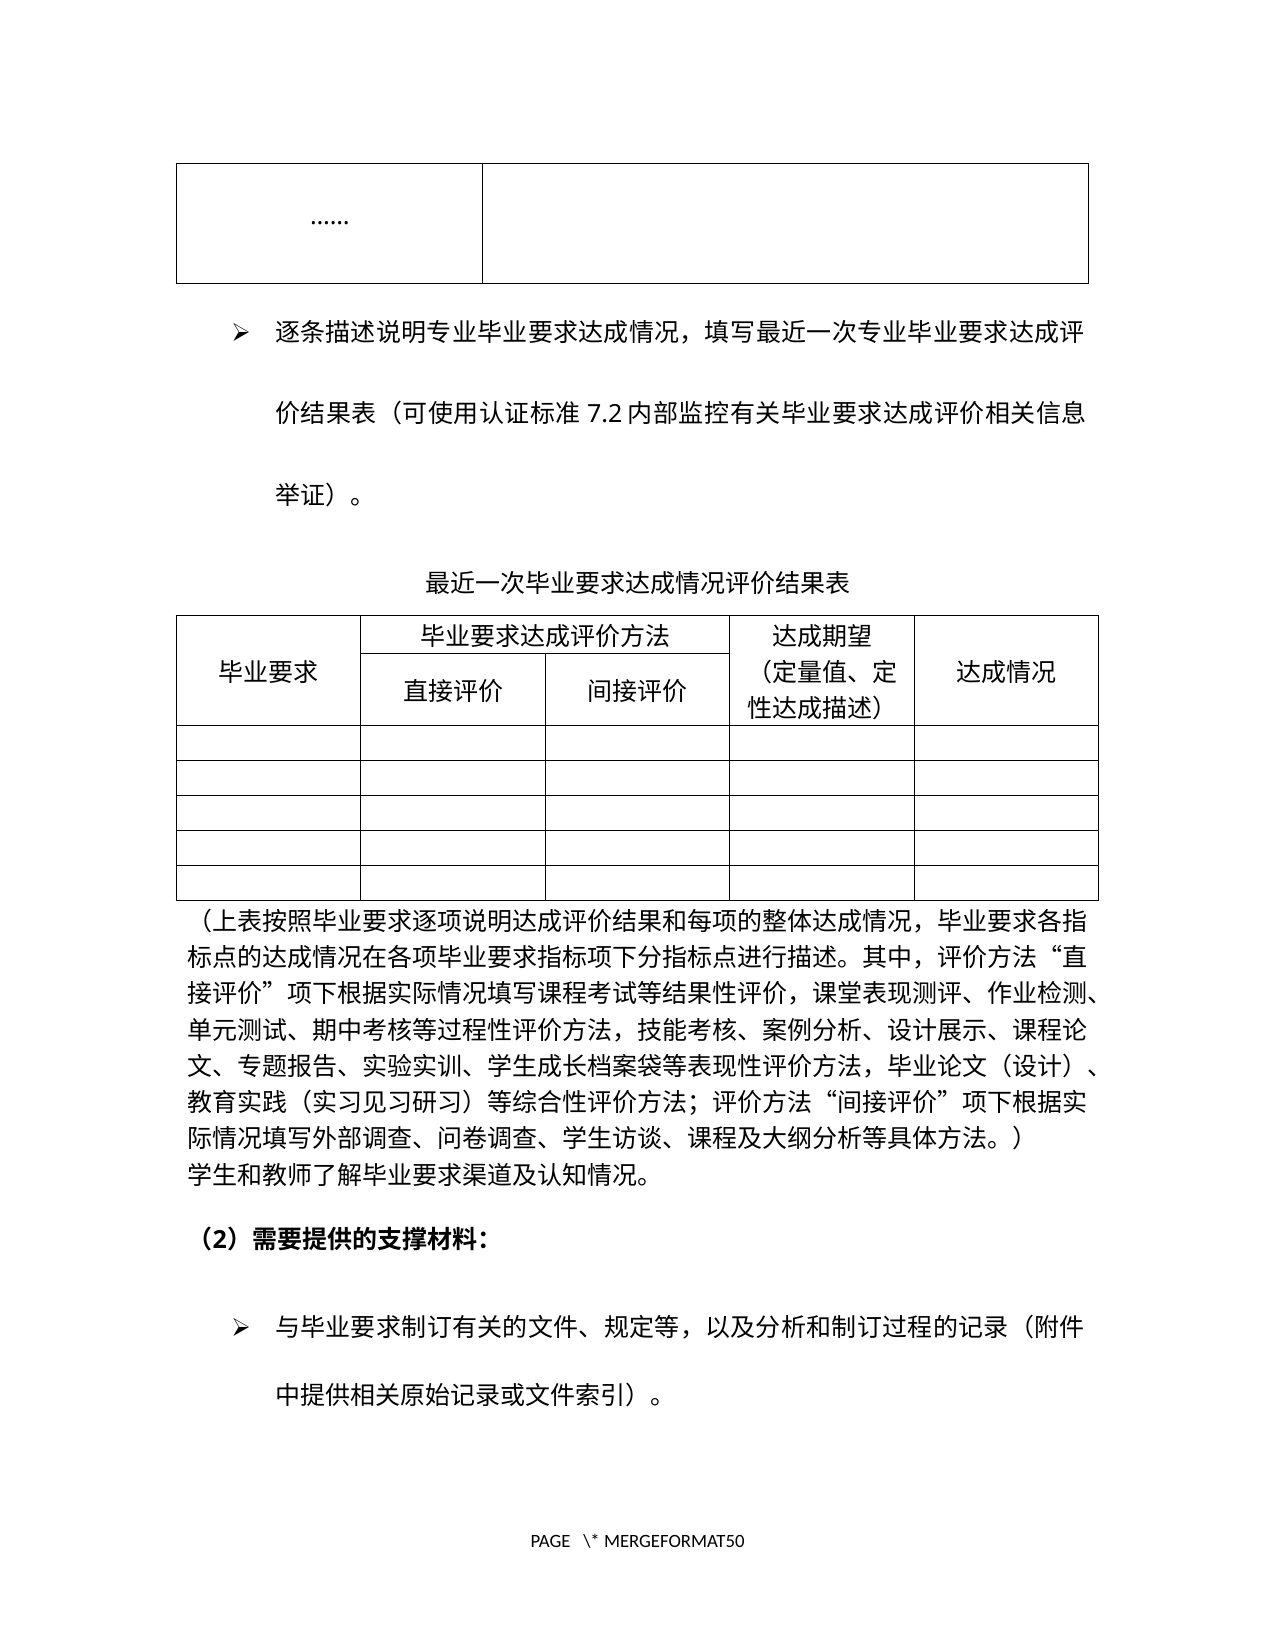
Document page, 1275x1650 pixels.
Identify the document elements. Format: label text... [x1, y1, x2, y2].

table_cell [915, 831, 1098, 865]
table_cell [177, 761, 360, 795]
table_cell [915, 726, 1098, 760]
table_header 毕业要求 [177, 616, 360, 725]
table_cell 间接评价 [546, 654, 729, 725]
table_cell [483, 164, 1088, 283]
text 学生和教师了解毕业要求渠道及认知情况。 [187, 1155, 1087, 1191]
table_cell [546, 866, 729, 900]
table_cell [730, 761, 914, 795]
table_cell …… [177, 164, 482, 283]
table_cell [546, 831, 729, 865]
table_cell [546, 761, 729, 795]
table_cell [915, 866, 1098, 900]
text 最近一次毕业要求达成情况评价结果表 [187, 547, 1087, 615]
list 与毕业要求制订有关的文件、规定等，以及分析和制订过程的记录（附件中提供相关原始记录或文件索引）。 [231, 1292, 1087, 1427]
table_cell [361, 831, 545, 865]
table_cell [546, 796, 729, 830]
table_cell [361, 726, 545, 760]
table_cell [730, 866, 914, 900]
table_cell [361, 866, 545, 900]
table_cell [177, 726, 360, 760]
table_cell [730, 796, 914, 830]
table_header 达成情况 [915, 616, 1098, 725]
table_cell [730, 831, 914, 865]
table_cell [177, 831, 360, 865]
table_cell [177, 866, 360, 900]
table_cell [730, 726, 914, 760]
table_cell [361, 796, 545, 830]
table_header 毕业要求达成评价方法 [361, 616, 729, 652]
text （2）需要提供的支撑材料： [187, 1204, 1087, 1272]
table_cell [361, 761, 545, 795]
table_cell 直接评价 [361, 654, 545, 725]
list 逐条描述说明专业毕业要求达成情况，填写最近一次专业毕业要求达成评价结果表（可使用认证标准7.2内部监控有关毕业要求达成评价相关信息举证）。 [231, 297, 1087, 527]
table_cell [177, 796, 360, 830]
text （上表按照毕业要求逐项说明达成评价结果和每项的整体达成情况，毕业要求各指标点的达成情况在各项毕业要求指标项下分指标点进行描述。其中，评价方法“直接评价”项下根据实际情况填写课程考试等结果性评价，课堂表现测评、作业检测、单元测试、期中考核等过程性评价方法，技能考核、案例分析、设计展示、课程论文、专题报告、实验实训、学生成长档案袋等表现性评价方法，毕业论文（设计）、教育实践（实习见习研习）等综合性评价方法；评价方法“间接评价”项下根据实际情况填写外部调查、问卷调查、学生访谈、课程及大纲分析等具体方法。） [187, 901, 1087, 1155]
table_cell [915, 796, 1098, 830]
table_cell [546, 726, 729, 760]
table_header 达成期望 （定量值、定性达成描述） [730, 616, 914, 725]
table_cell [915, 761, 1098, 795]
